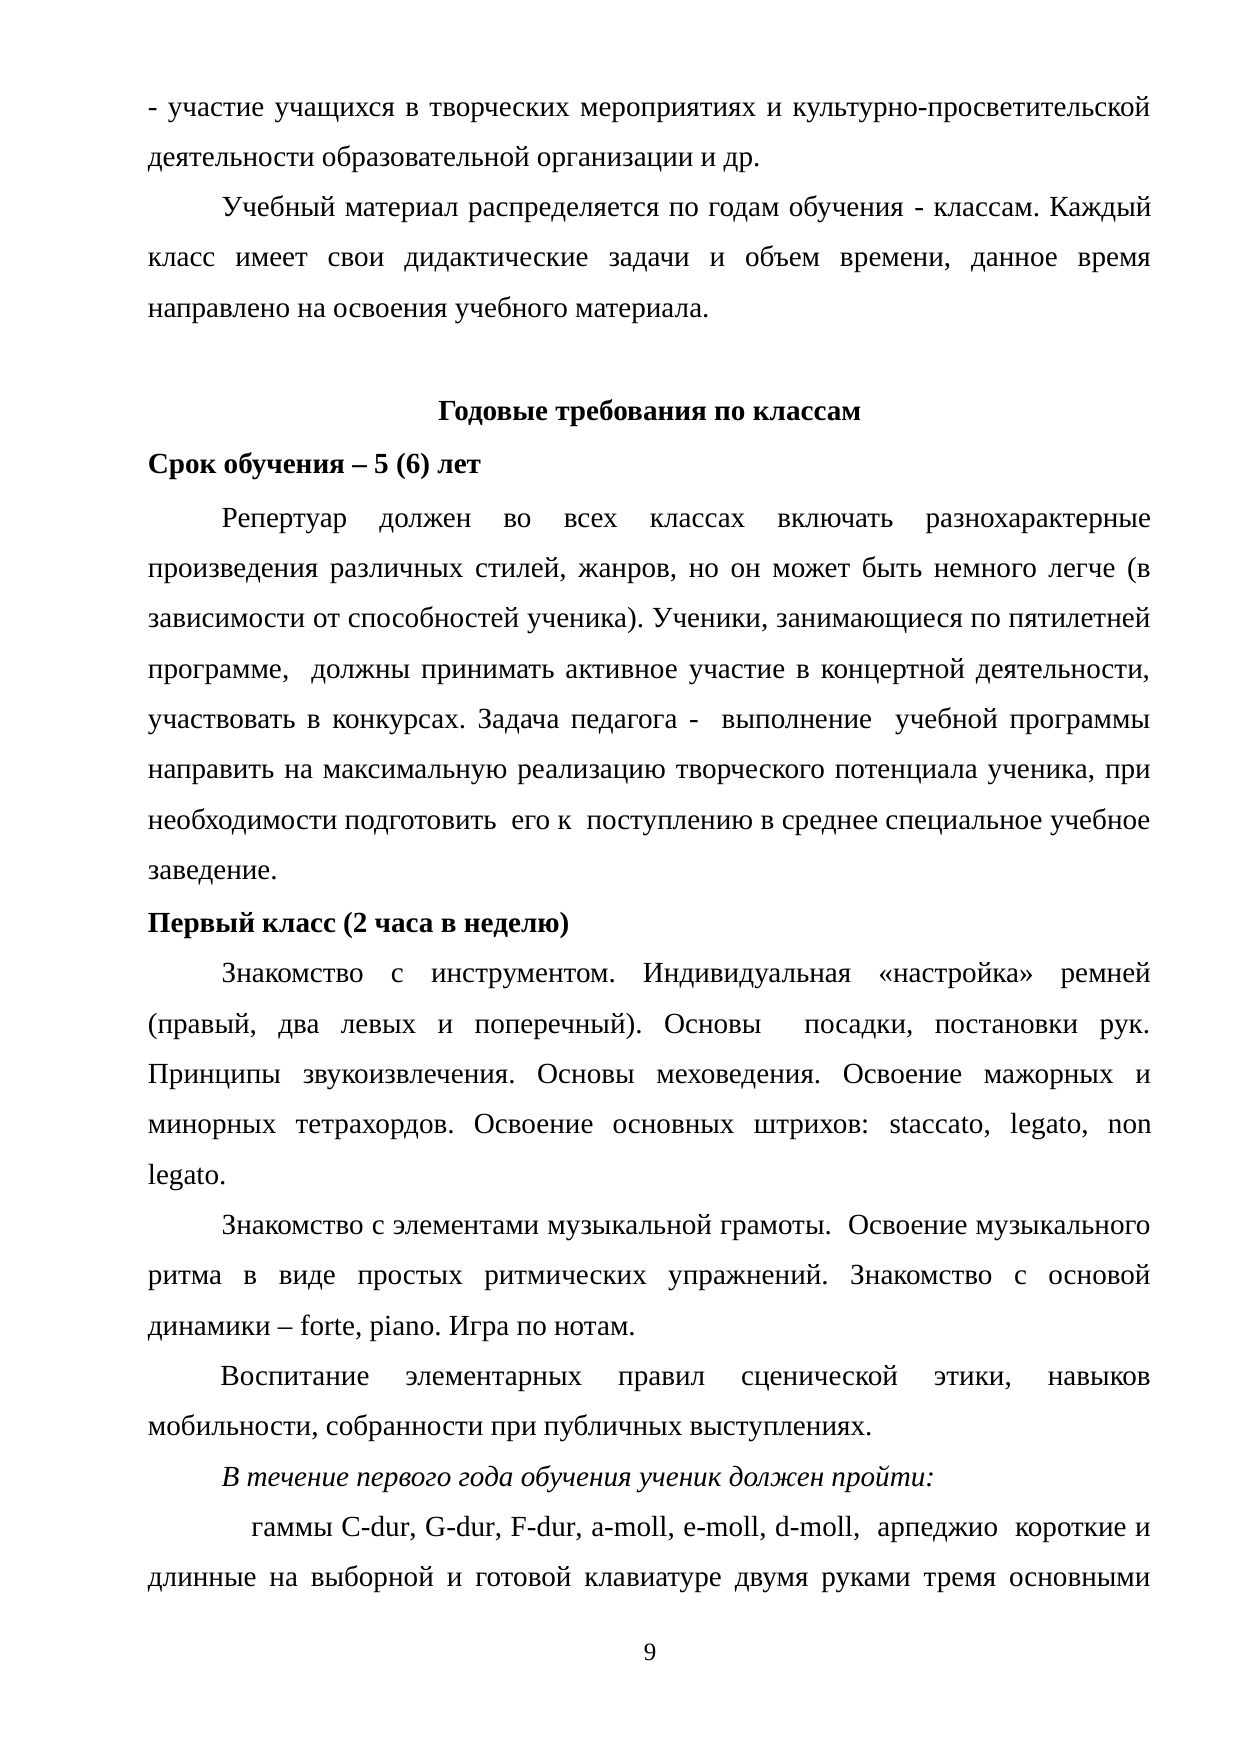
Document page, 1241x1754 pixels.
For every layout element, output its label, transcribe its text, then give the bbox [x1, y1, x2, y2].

text Репертуар должен во всех классах включать разнохарактерные произведения различных стилей, жанров, но он может быть немного легче (в зависимости от способностей ученика). Ученики, занимающиеся по пятилетней программе, должны принимать активное участие в концертной деятельности, участвовать в конкурсах. Задача педагога - выполнение учебной программы направить на максимальную реализацию творческого потенциала ученика, при необходимости подготовить его к поступлению в среднее специальное учебное заведение. [148, 500, 1152, 886]
text В течение первого года обучения ученик должен пройти: [148, 1459, 1152, 1492]
text Воспитание элементарных правил сценической этики, навыков мобильности, собранности при публичных выступлениях. [148, 1358, 1152, 1442]
text Знакомство с инструментом. Индивидуальная «настройка» ремней (правый, два левых и поперечный). Основы посадки, постановки рук. Принципы звукоизвлечения. Основы меховедения. Освоение мажорных и минорных тетрахордов. Освоение основных штрихов: staccato, legato, non legato. [148, 956, 1152, 1190]
text Срок обучения – 5 (6) лет [148, 447, 1152, 480]
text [148, 1509, 1152, 1593]
text Годовые требования по классам [148, 393, 1152, 427]
text Знакомство с элементами музыкальной грамоты. Освоение музыкального ритма в виде простых ритмических упражнений. Знакомство с основой динамики – forte, piano. Игра по нотам. [148, 1207, 1152, 1341]
text Учебный материал распределяется по годам обучения - классам. Каждый класс имеет свои дидактические задачи и объем времени, данное время направлено на освоения учебного материала. [148, 189, 1152, 323]
text - участие учащихся в творческих мероприятиях и культурно-просветительской деятельности образовательной организации и др. [148, 89, 1152, 172]
text Первый класс (2 часа в неделю) [148, 905, 1152, 939]
